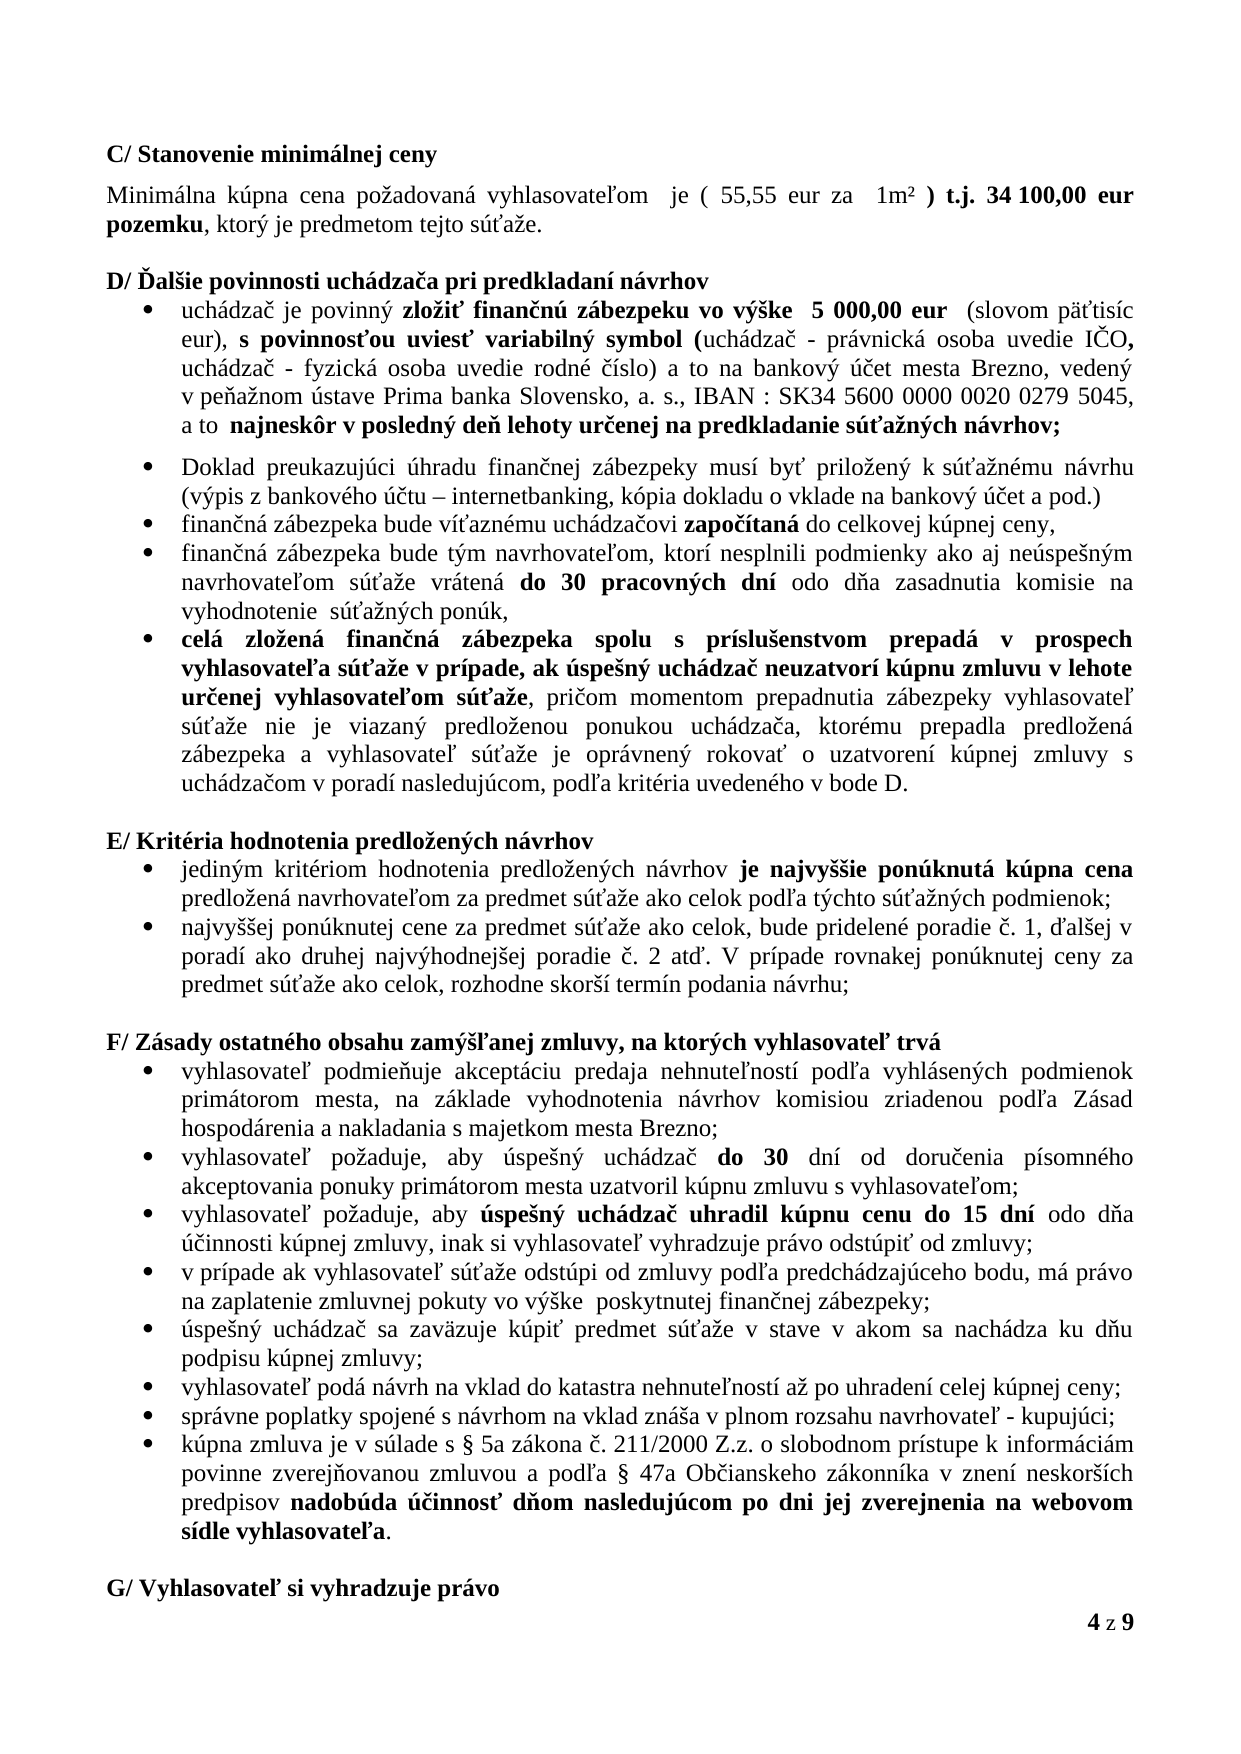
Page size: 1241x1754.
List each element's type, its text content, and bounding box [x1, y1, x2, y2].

list Doklad preukazujúci úhradu finančnej zábezpeky musí byť priložený k súťažnému návrhu (výpis z bankového účtu – internetbanking, kópia dokladu o vklade na bankový účet a pod.) [144, 452, 1134, 509]
list v prípade ak vyhlasovateľ súťaže odstúpi od zmluvy podľa predchádzajúceho bodu, má právo na zaplatenie zmluvnej pokuty vo výške poskytnutej finančnej zábezpeky; [144, 1257, 1134, 1314]
list najvyššej ponúknutej cene za predmet súťaže ako celok, bude pridelené poradie č. 1, ďalšej v poradí ako druhej najvýhodnejšej poradie č. 2 atď. V prípade rovnakej ponúknutej ceny za predmet súťaže ako celok, rozhodne skorší termín podania návrhu; [144, 912, 1134, 998]
list vyhlasovateľ podmieňuje akceptáciu predaja nehnuteľností podľa vyhlásených podmienok primátorom mesta, na základe vyhodnotenia návrhov komisiou zriadenou podľa Zásad hospodárenia a nakladania s majetkom mesta Brezno; [144, 1056, 1134, 1142]
list vyhlasovateľ podá návrh na vklad do katastra nehnuteľností až po uhradení celej kúpnej ceny; [144, 1372, 1134, 1401]
list celá zložená finančná zábezpeka spolu s príslušenstvom prepadá v prospech vyhlasovateľa súťaže v prípade, ak úspešný uchádzač neuzatvorí kúpnu zmluvu v lehote určenej vyhlasovateľom súťaže, pričom momentom prepadnutia zábezpeky vyhlasovateľ súťaže nie je viazaný predloženou ponukou uchádzača, ktorému prepadla predložená zábezpeka a vyhlasovateľ súťaže je oprávnený rokovať o uzatvorení kúpnej zmluvy s uchádzačom v poradí nasledujúcom, podľa kritéria uvedeného v bode D. [144, 624, 1134, 797]
text D/ Ďalšie povinnosti uchádzača pri predkladaní návrhov [106, 266, 1134, 295]
text E/ Kritéria hodnotenia predložených návrhov [106, 826, 1134, 854]
list správne poplatky spojené s návrhom na vklad znáša v plnom rozsahu navrhovateľ - kupujúci; [144, 1401, 1134, 1429]
list finančná zábezpeka bude víťaznému uchádzačovi započítaná do celkovej kúpnej ceny, [144, 509, 1134, 538]
list úspešný uchádzač sa zaväzuje kúpiť predmet súťaže v stave v akom sa nachádza ku dňu podpisu kúpnej zmluvy; [144, 1314, 1134, 1372]
list kúpna zmluva je v súlade s § 5a zákona č. 211/2000 Z.z. o slobodnom prístupe k informáciám povinne zverejňovanou zmluvou a podľa § 47a Občianskeho zákonníka v znení neskorších predpisov nadobúda účinnosť dňom nasledujúcom po dni jej zverejnenia na webovom sídle vyhlasovateľa. [144, 1429, 1134, 1544]
list vyhlasovateľ požaduje, aby úspešný uchádzač uhradil kúpnu cenu do 15 dní odo dňa účinnosti kúpnej zmluvy, inak si vyhlasovateľ vyhradzuje právo odstúpiť od zmluvy; [144, 1199, 1134, 1257]
text Minimálna kúpna cena požadovaná vyhlasovateľom je ( 55,55 eur za 1m² ) t.j. 34 100,00 eur pozemku, ktorý je predmetom tejto súťaže. [106, 180, 1134, 238]
text G/ Vyhlasovateľ si vyhradzuje právo [106, 1573, 1134, 1602]
list jediným kritériom hodnotenia predložených návrhov je najvyššie ponúknutá kúpna cena predložená navrhovateľom za predmet súťaže ako celok podľa týchto súťažných podmienok; [144, 854, 1134, 912]
list uchádzač je povinný zložiť finančnú zábezpeku vo výške 5 000,00 eur (slovom päťtisíc eur), s povinnosťou uviesť variabilný symbol (uchádzač - právnická osoba uvedie IČO, uchádzač - fyzická osoba uvedie rodné číslo) a to na bankový účet mesta Brezno, vedený v peňažnom ústave Prima banka Slovensko, a. s., IBAN : SK34 5600 0000 0020 0279 5045, a to najneskôr v posledný deň lehoty určenej na predkladanie súťažných návrhov; [144, 295, 1134, 439]
text F/ Zásady ostatného obsahu zamýšľanej zmluvy, na ktorých vyhlasovateľ trvá [106, 1027, 1134, 1056]
text C/ Stanovenie minimálnej ceny [106, 139, 1134, 168]
list vyhlasovateľ požaduje, aby úspešný uchádzač do 30 dní od doručenia písomného akceptovania ponuky primátorom mesta uzatvoril kúpnu zmluvu s vyhlasovateľom; [144, 1142, 1134, 1199]
list finančná zábezpeka bude tým navrhovateľom, ktorí nesplnili podmienky ako aj neúspešným navrhovateľom súťaže vrátená do 30 pracovných dní odo dňa zasadnutia komisie na vyhodnotenie súťažných ponúk, [144, 538, 1134, 624]
